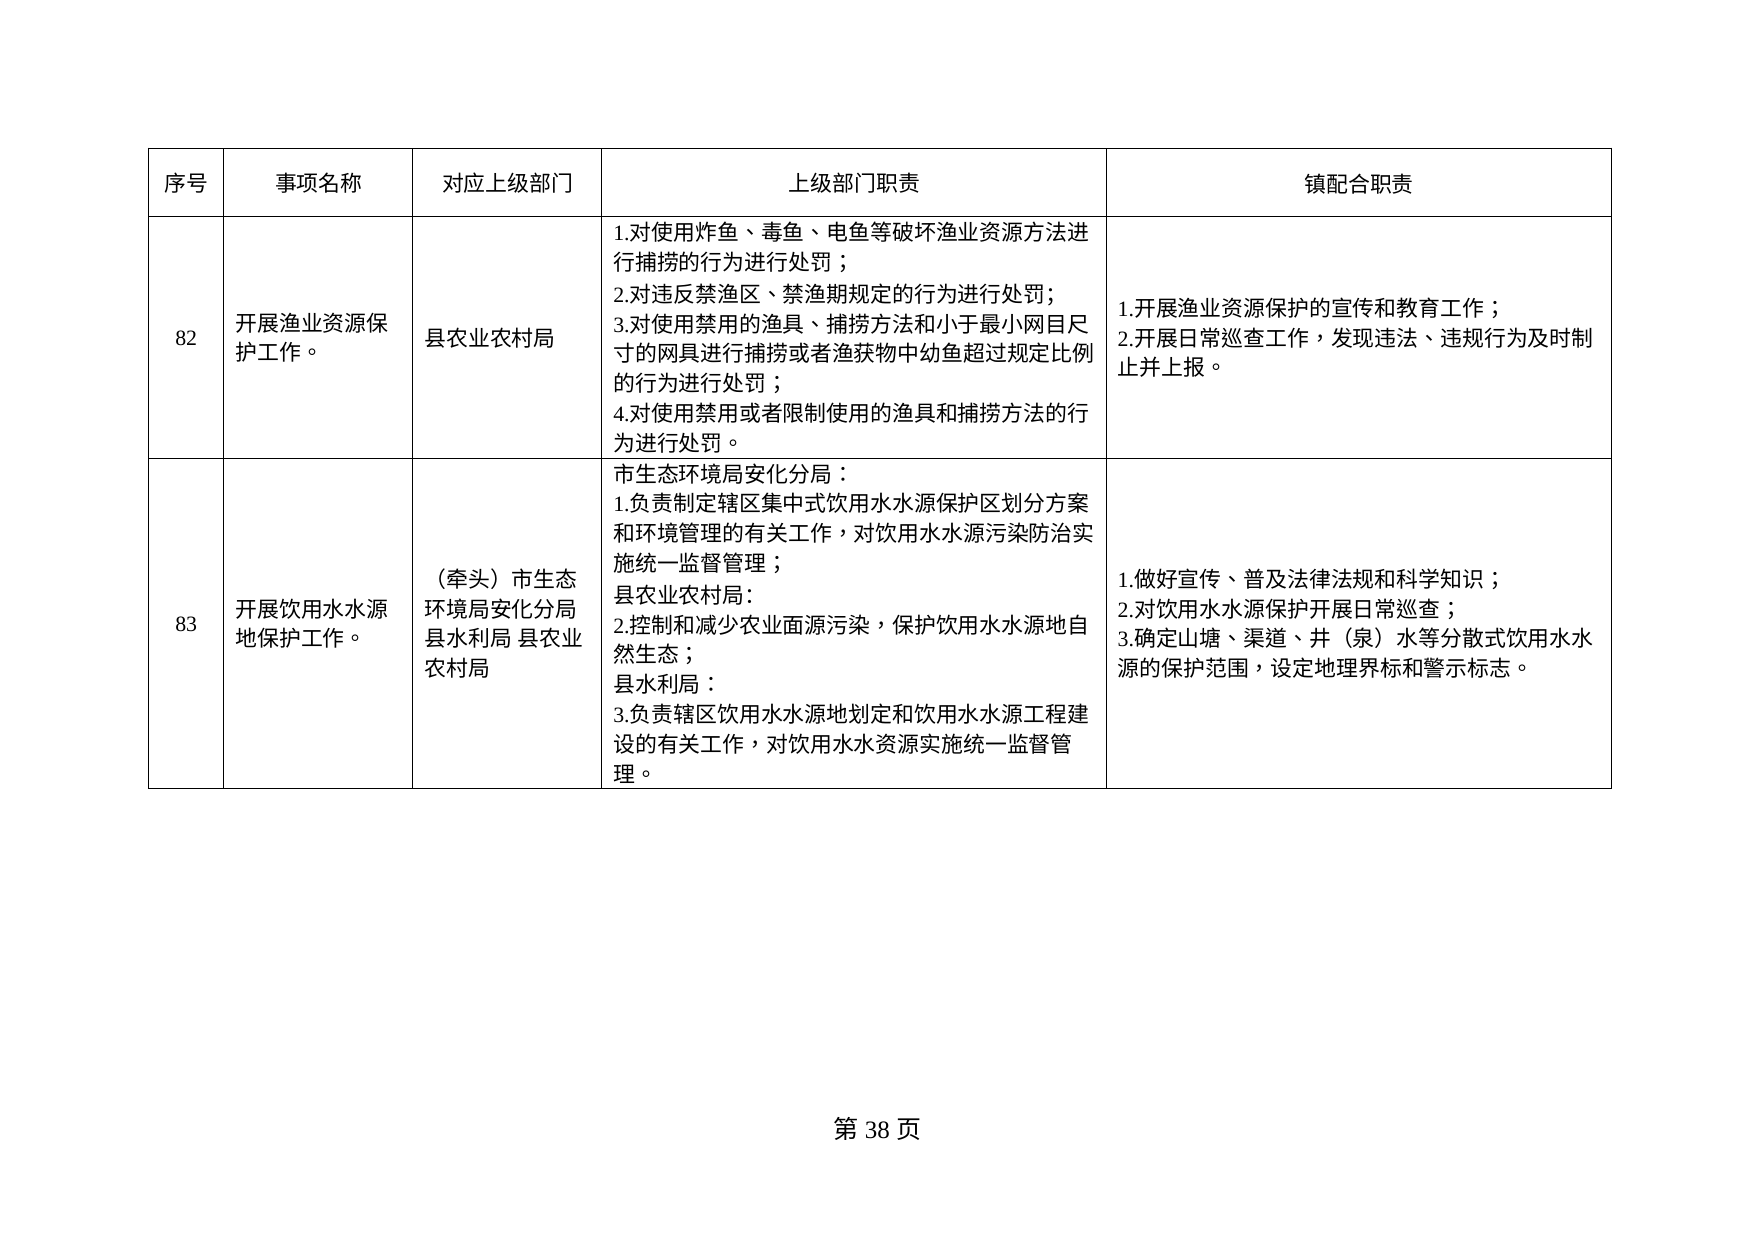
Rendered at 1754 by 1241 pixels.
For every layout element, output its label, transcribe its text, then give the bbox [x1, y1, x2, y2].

table_cell 开展饮用水水源地保护工作。 [224, 459, 412, 788]
table_cell 开展渔业资源保护工作。 [224, 217, 412, 458]
table_cell 83 [149, 459, 223, 788]
table_cell 1.对使用炸鱼、毒鱼、电鱼等破坏渔业资源方法进行捕捞的行为进行处罚； 2.对违反禁渔区、禁渔期规定的行为进行处罚； 3.对使用禁用的渔具、捕捞方法和小于最小网目尺寸的网具进行捕捞或者渔获物中幼鱼超过规定比例的行为进行处罚； 4.对使用禁用或者限制使用的渔具和捕捞方法的行为进行处罚。 [602, 217, 1106, 458]
table_cell 市生态环境局安化分局： 1.负责制定辖区集中式饮用水水源保护区划分方案和环境管理的有关工作，对饮用水水源污染防治实施统一监督管理； 县农业农村局： 2.控制和减少农业面源污染，保护饮用水水源地自然生态； 县水利局： 3.负责辖区饮用水水源地划定和饮用水水源工程建设的有关工作，对饮用水水资源实施统一监督管理。 [602, 459, 1106, 788]
table_header 镇配合职责 [1107, 149, 1611, 216]
table_cell 1.做好宣传、普及法律法规和科学知识； 2.对饮用水水源保护开展日常巡查； 3.确定山塘、渠道、井（泉）水等分散式饮用水水源的保护范围，设定地理界标和警示标志。 [1107, 459, 1611, 788]
table_header 事项名称 [224, 149, 412, 216]
table_cell 82 [149, 217, 223, 458]
table_cell （牵头）市生态环境局安化分局 县水利局 县农业农村局 [413, 459, 601, 788]
table_header 序号 [149, 149, 223, 216]
table_cell 1.开展渔业资源保护的宣传和教育工作； 2.开展日常巡查工作，发现违法、违规行为及时制止并上报。 [1107, 217, 1611, 458]
table_header 对应上级部门 [413, 149, 601, 216]
table_header 上级部门职责 [602, 149, 1106, 216]
table_cell 县农业农村局 [413, 217, 601, 458]
